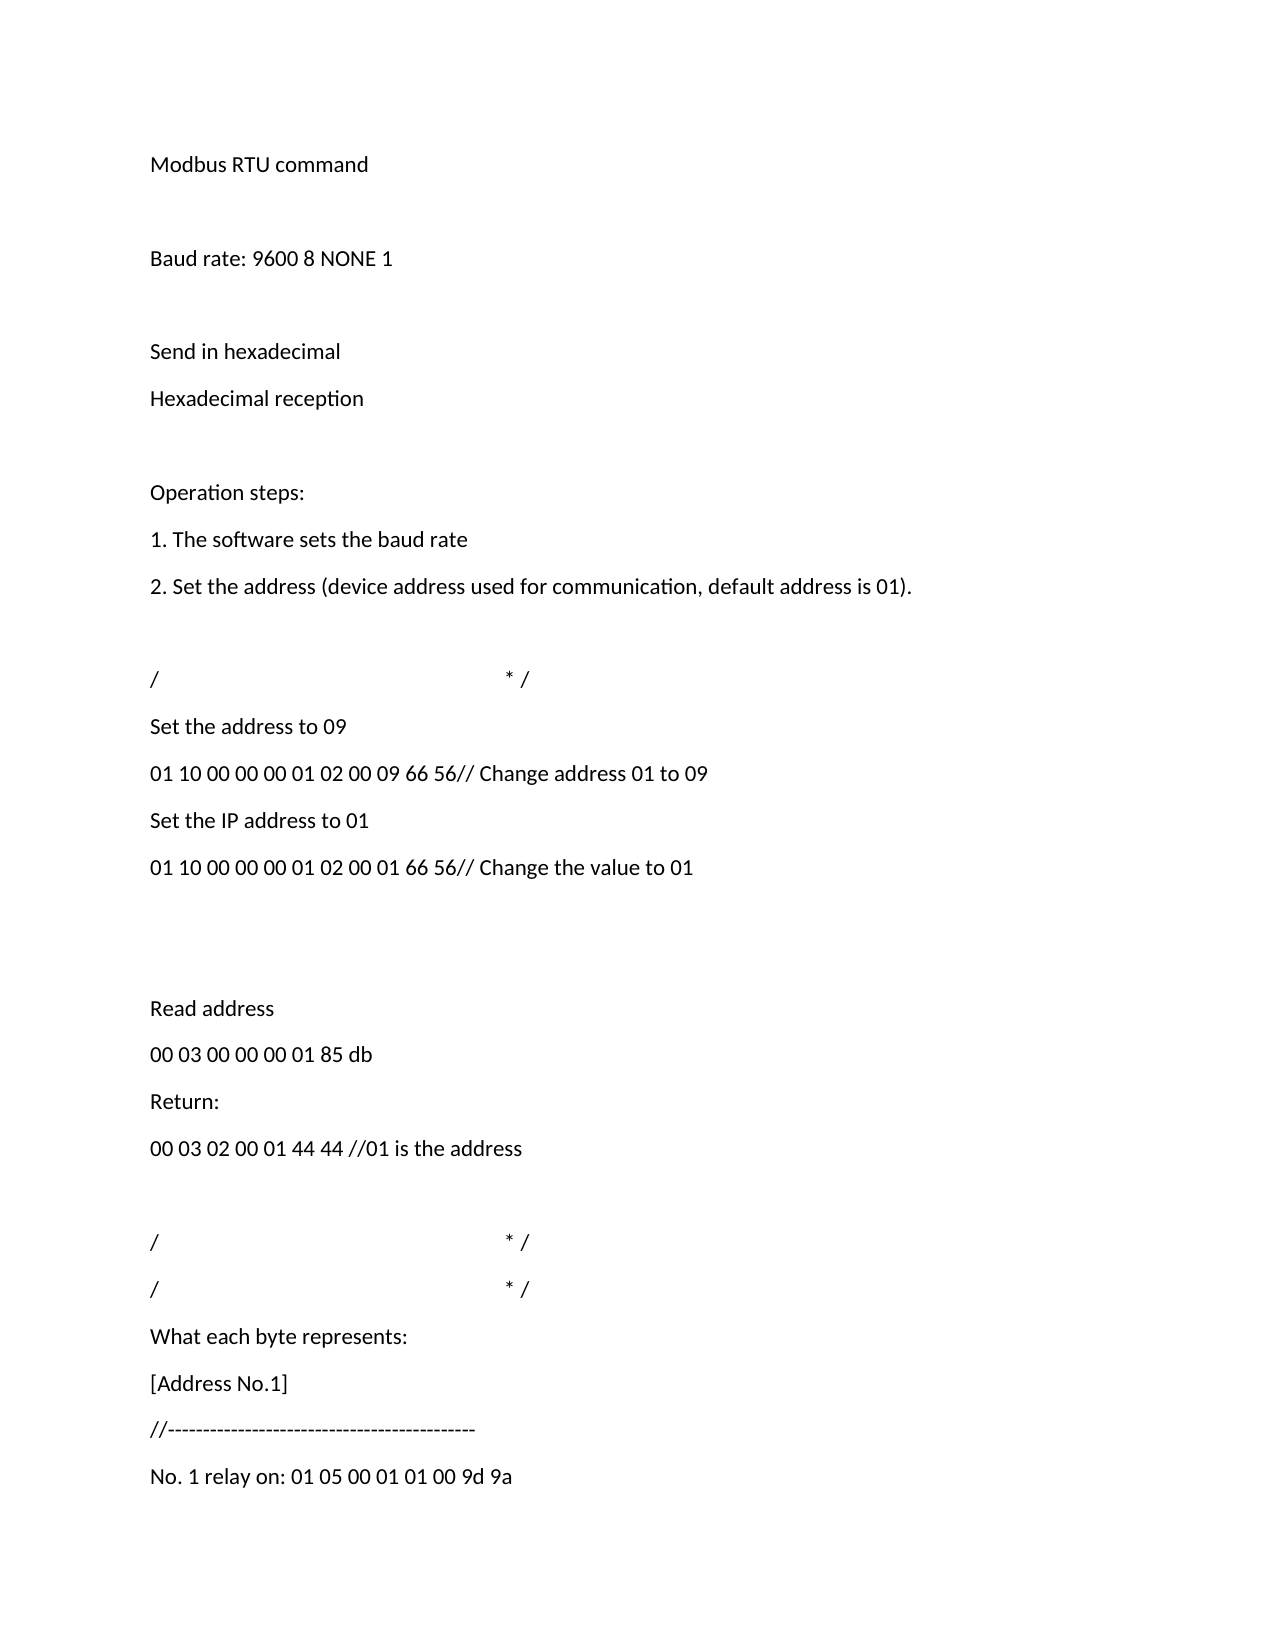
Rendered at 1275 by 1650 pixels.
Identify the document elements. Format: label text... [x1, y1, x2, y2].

text No. 1 relay on: 01 05 00 01 01 00 9d 9a [150, 1462, 1125, 1491]
text //-------------------------------------------- [150, 1416, 1125, 1444]
text Hexadecimal reception [150, 384, 1125, 412]
text 01 10 00 00 00 01 02 00 09 66 56// Change address 01 to 09 [150, 759, 1125, 787]
text 01 10 00 00 00 01 02 00 01 66 56// Change the value to 01 [150, 853, 1125, 881]
text 2. Set the address (device address used for communication, default address is 01). [150, 572, 1125, 600]
text [Address No.1] [150, 1369, 1125, 1397]
text 1. The software sets the baud rate [150, 525, 1125, 553]
text / * / [150, 666, 1125, 694]
text Baud rate: 9600 8 NONE 1 [150, 244, 1125, 272]
text Set the address to 09 [150, 712, 1125, 741]
text / * / [150, 1228, 1125, 1256]
text / * / [150, 1275, 1125, 1303]
text Set the IP address to 01 [150, 806, 1125, 834]
text 00 03 00 00 00 01 85 db [150, 1041, 1125, 1069]
text Modbus RTU command [150, 150, 1125, 178]
text 00 03 02 00 01 44 44 //01 is the address [150, 1134, 1125, 1162]
text Send in hexadecimal [150, 337, 1125, 366]
text Return: [150, 1087, 1125, 1116]
text Operation steps: [150, 478, 1125, 506]
text What each byte represents: [150, 1322, 1125, 1350]
text Read address [150, 994, 1125, 1022]
